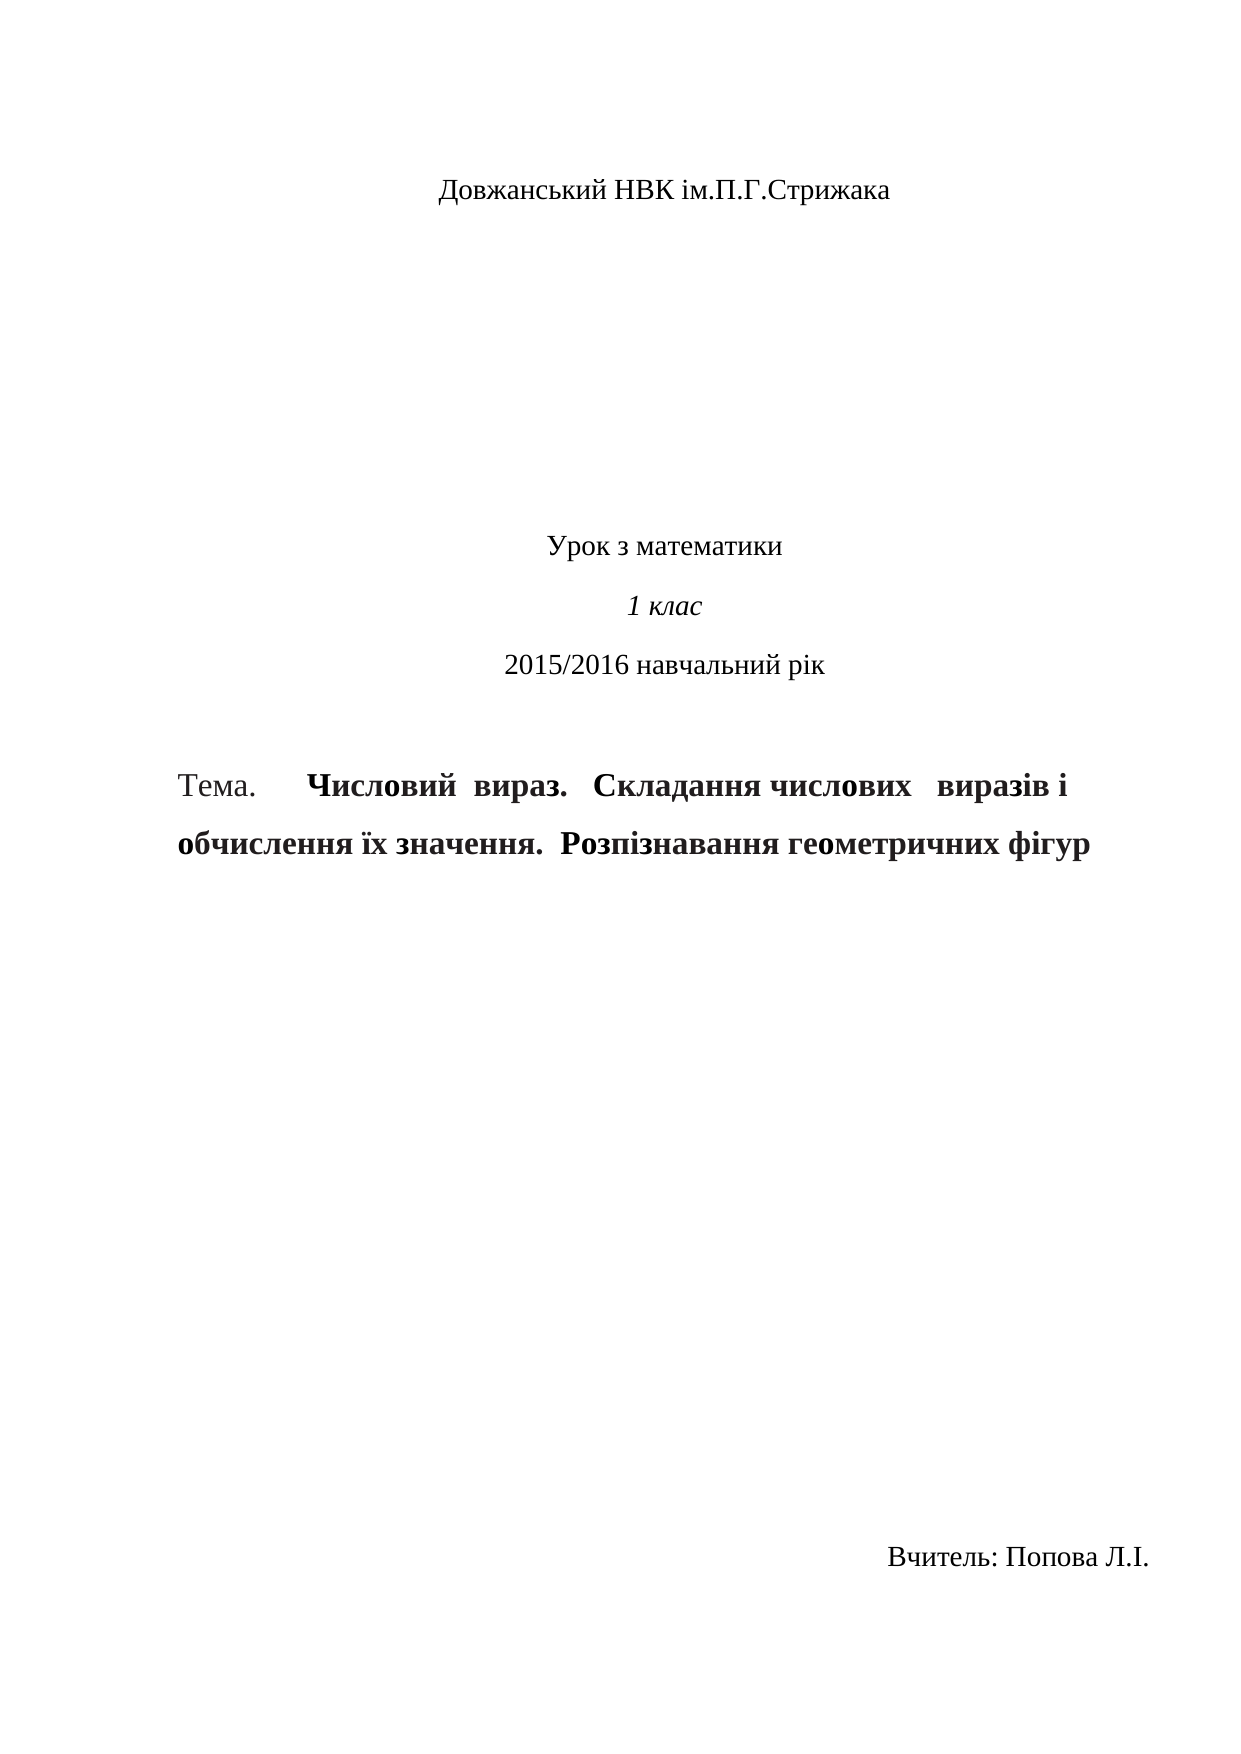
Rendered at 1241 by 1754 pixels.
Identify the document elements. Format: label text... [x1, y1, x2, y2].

text Тема. Числовий вираз. Складання числових виразів і обчислення їх значення. Розпізнавання геометричних фігур [177, 766, 1152, 862]
text Довжанський НВК ім.П.Г.Стрижака [177, 172, 1152, 206]
text Вчитель: Попова Л.І. [177, 1539, 1152, 1573]
text 2015/2016 навчальний рік [177, 647, 1152, 681]
text Урок з математики [177, 528, 1152, 562]
text 1 клас [177, 588, 1152, 621]
